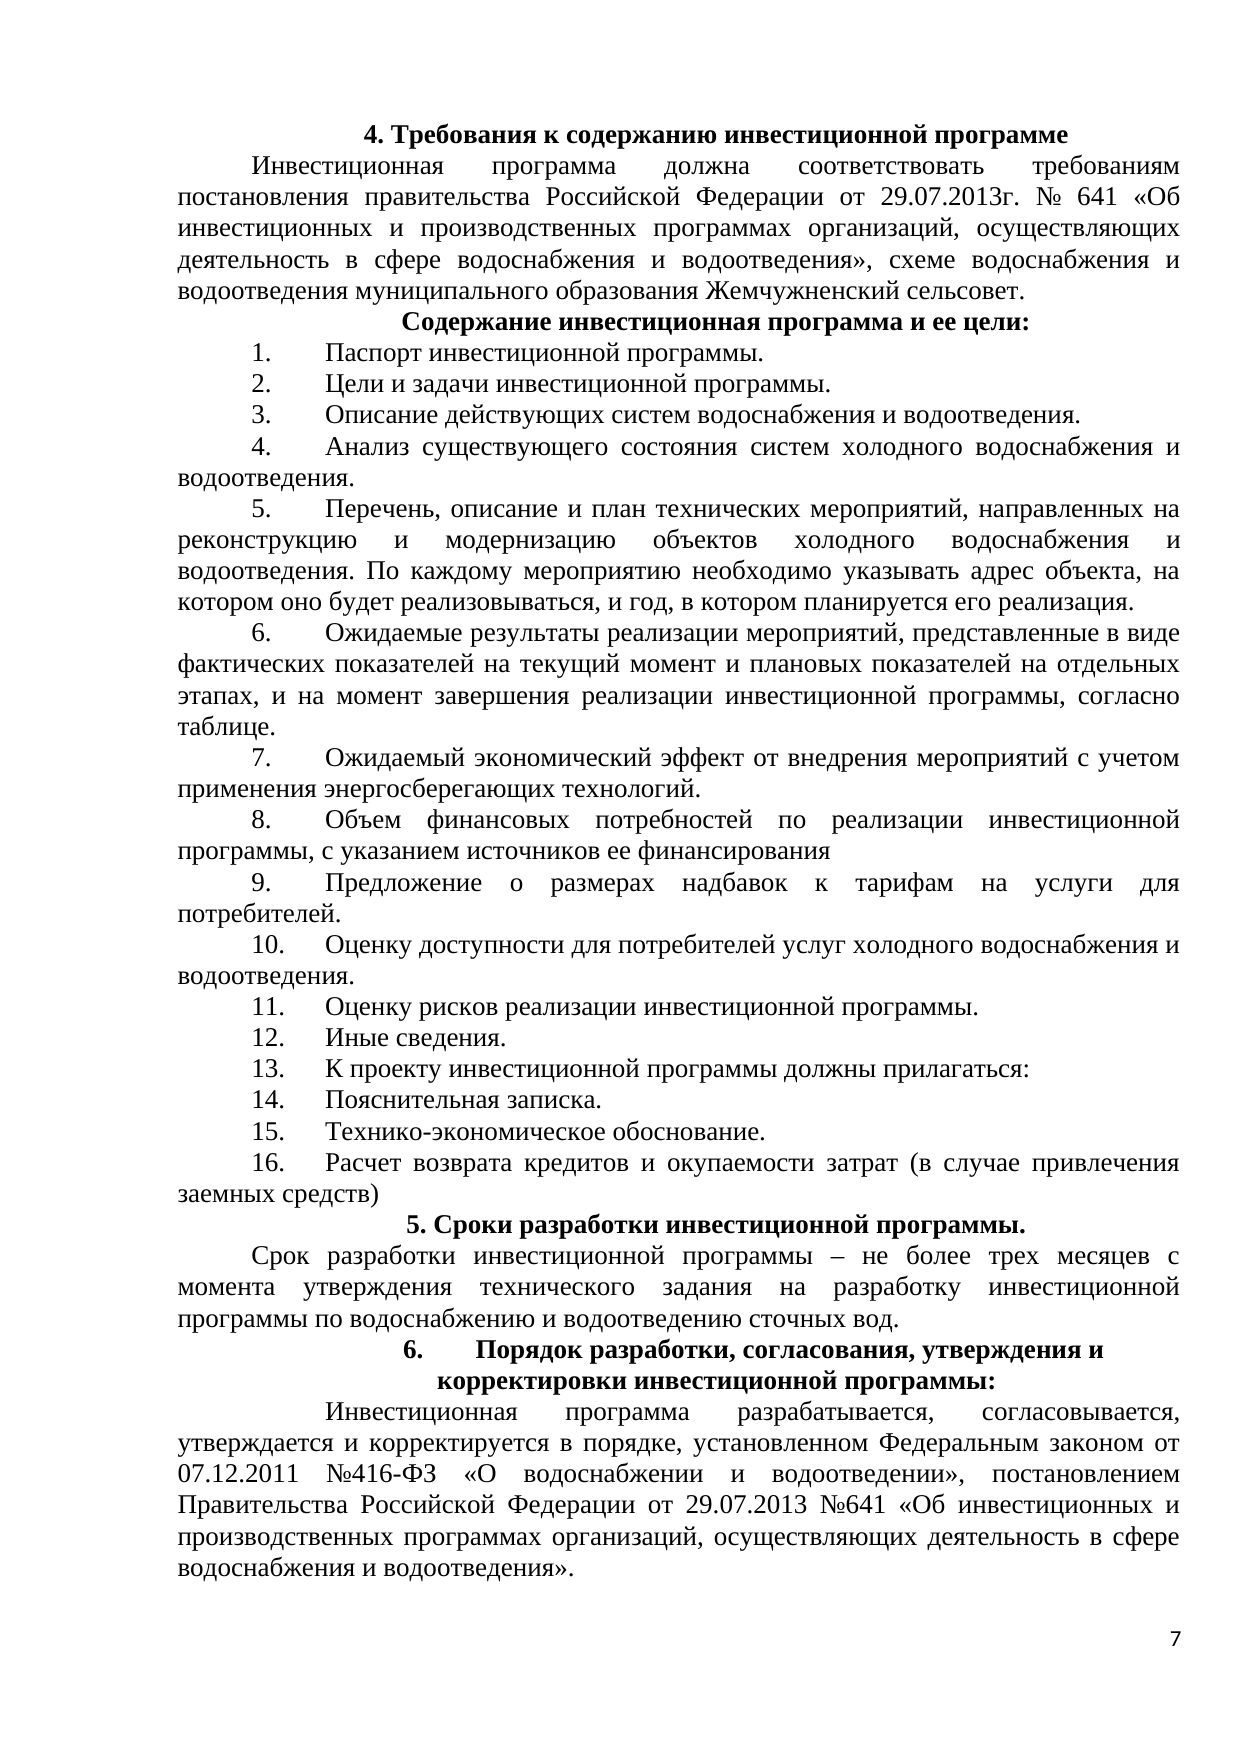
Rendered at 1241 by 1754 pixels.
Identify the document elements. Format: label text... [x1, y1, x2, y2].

text 4. Требования к содержанию инвестиционной программе [177, 118, 1181, 149]
text 2. Цели и задачи инвестиционной программы. [177, 367, 1181, 398]
text 9. Предложение о размерах надбавок к тарифам на услуги для потребителей. [177, 866, 1181, 928]
text 5. Перечень, описание и план технических мероприятий, направленных на реконструкцию и модернизацию объектов холодного водоснабжения и водоотведения. По каждому мероприятию необходимо указывать адрес объекта, на котором оно будет реализовываться, и год, в котором планируется его реализация. [177, 492, 1181, 616]
text 16. Расчет возврата кредитов и окупаемости затрат (в случае привлечения заемных средств) [177, 1146, 1181, 1208]
text 15. Технико-экономическое обоснование. [177, 1115, 1181, 1146]
text 13. К проекту инвестиционной программы должны прилагаться: [177, 1052, 1181, 1084]
text 14. Пояснительная записка. [177, 1084, 1181, 1115]
text 4. Анализ существующего состояния систем холодного водоснабжения и водоотведения. [177, 429, 1181, 492]
text 6. Ожидаемые результаты реализации мероприятий, представленные в виде фактических показателей на текущий момент и плановых показателей на отдельных этапах, и на момент завершения реализации инвестиционной программы, согласно таблице. [177, 616, 1181, 741]
text 10. Оценку доступности для потребителей услуг холодного водоснабжения и водоотведения. [177, 928, 1181, 990]
text 12. Иные сведения. [177, 1021, 1181, 1052]
text 3. Описание действующих систем водоснабжения и водоотведения. [177, 398, 1181, 429]
text 7. Ожидаемый экономический эффект от внедрения мероприятий с учетом применения энергосберегающих технологий. [177, 741, 1181, 803]
list Порядок разработки, согласования, утверждения и корректировки инвестиционной программы: [252, 1333, 1181, 1395]
text Срок разработки инвестиционной программы – не более трех месяцев с момента утверждения технического задания на разработку инвестиционной программы по водоснабжению и водоотведению сточных вод. [177, 1239, 1181, 1333]
text Содержание инвестиционная программа и ее цели: [177, 305, 1181, 336]
text 11. Оценку рисков реализации инвестиционной программы. [177, 990, 1181, 1021]
text Инвестиционная программа разрабатывается, согласовывается, утверждается и корректируется в порядке, установленном Федеральным законом от 07.12.2011 №416-ФЗ «О водоснабжении и водоотведении», постановлением Правительства Российской Федерации от 29.07.2013 №641 «Об инвестиционных и производственных программах организаций, осуществляющих деятельность в сфере водоснабжения и водоотведения». [177, 1395, 1181, 1582]
text 1. Паспорт инвестиционной программы. [177, 336, 1181, 367]
text Инвестиционная программа должна соответствовать требованиям постановления правительства Российской Федерации от 29.07.2013г. № 641 «Об инвестиционных и производственных программах организаций, осуществляющих деятельность в сфере водоснабжения и водоотведения», схеме водоснабжения и водоотведения муниципального образования Жемчужненский сельсовет. [177, 149, 1181, 305]
text 8. Объем финансовых потребностей по реализации инвестиционной программы, с указанием источников ее финансирования [177, 803, 1181, 866]
text 5. Сроки разработки инвестиционной программы. [177, 1208, 1181, 1239]
